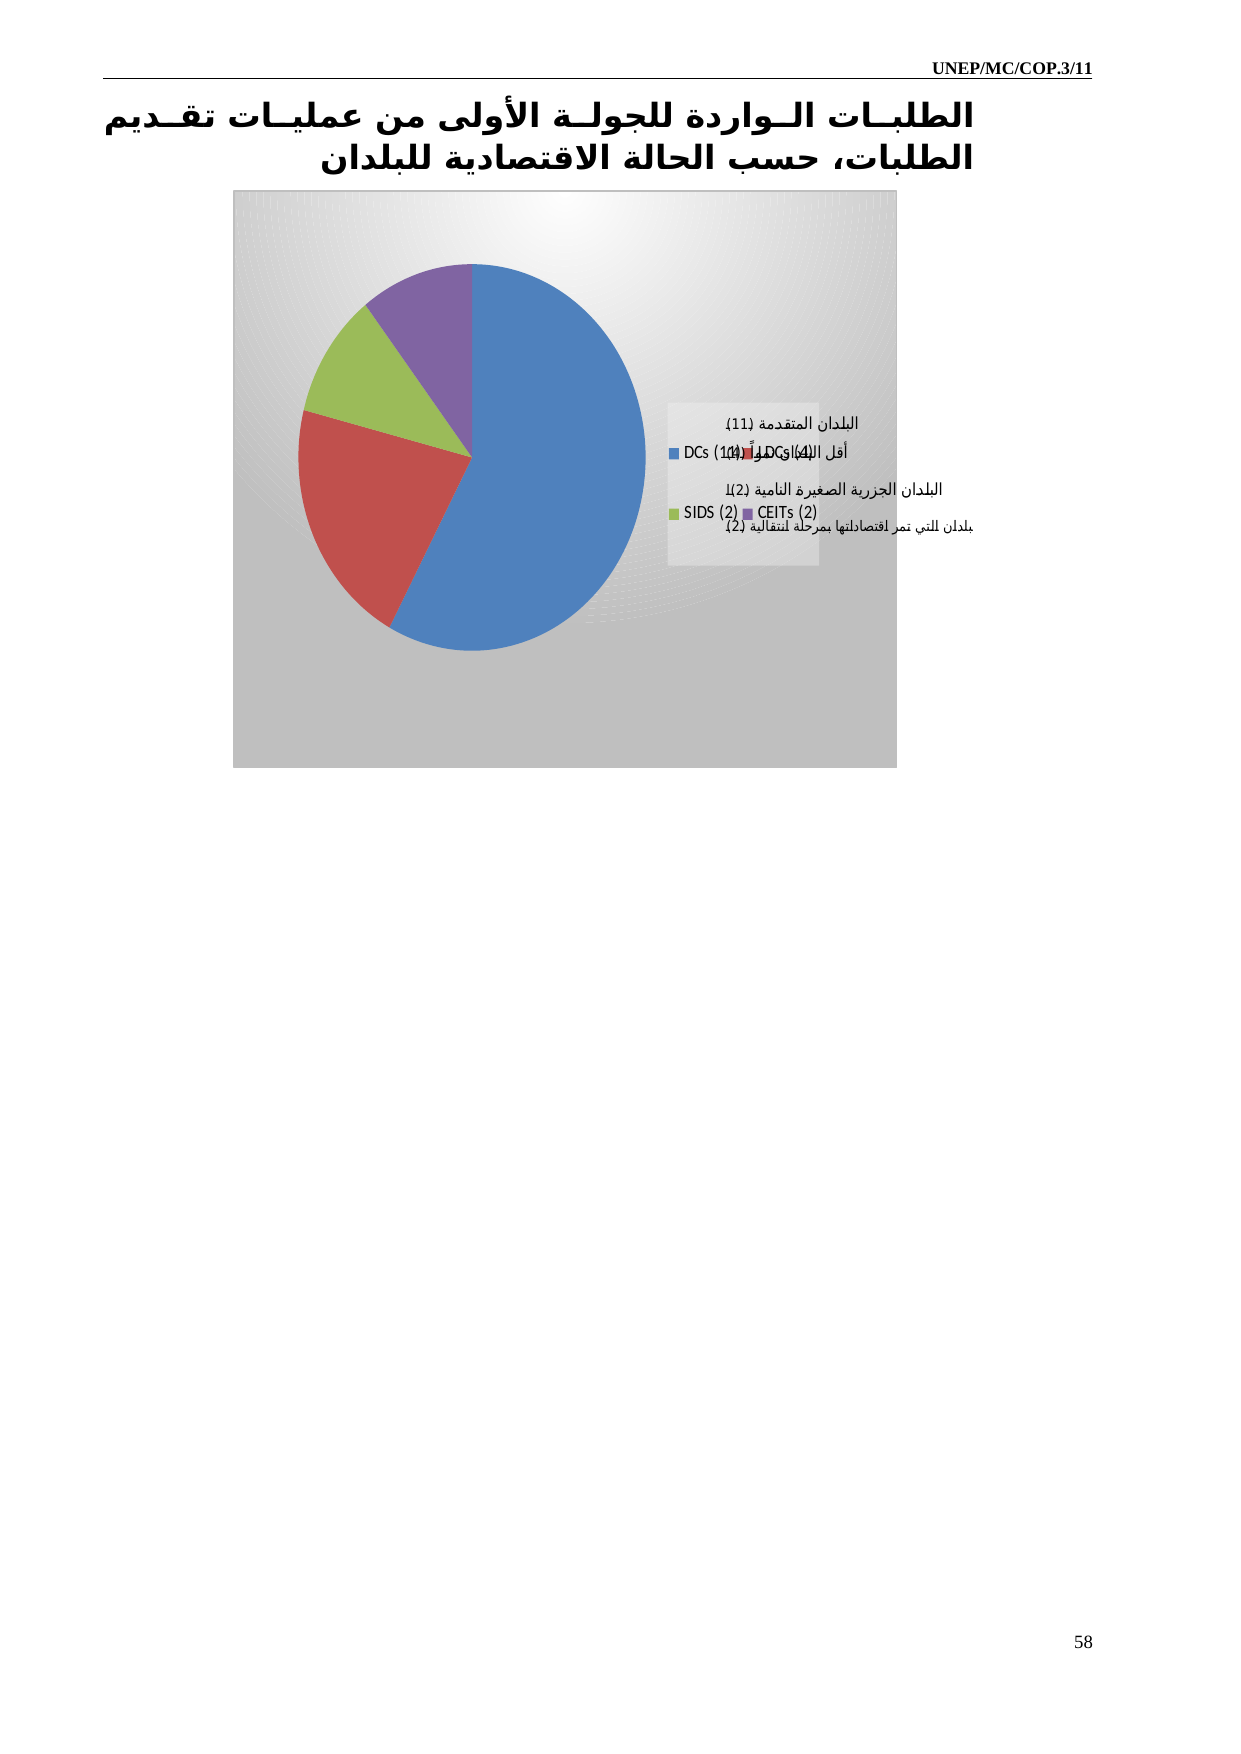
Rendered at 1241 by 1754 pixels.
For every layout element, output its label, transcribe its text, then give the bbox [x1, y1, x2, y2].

text الطلبات الواردة للجولة الأولى من عمليات تقديم الطلبات، حسب الحالة الاقتصادية للبلدان [103, 94, 974, 178]
